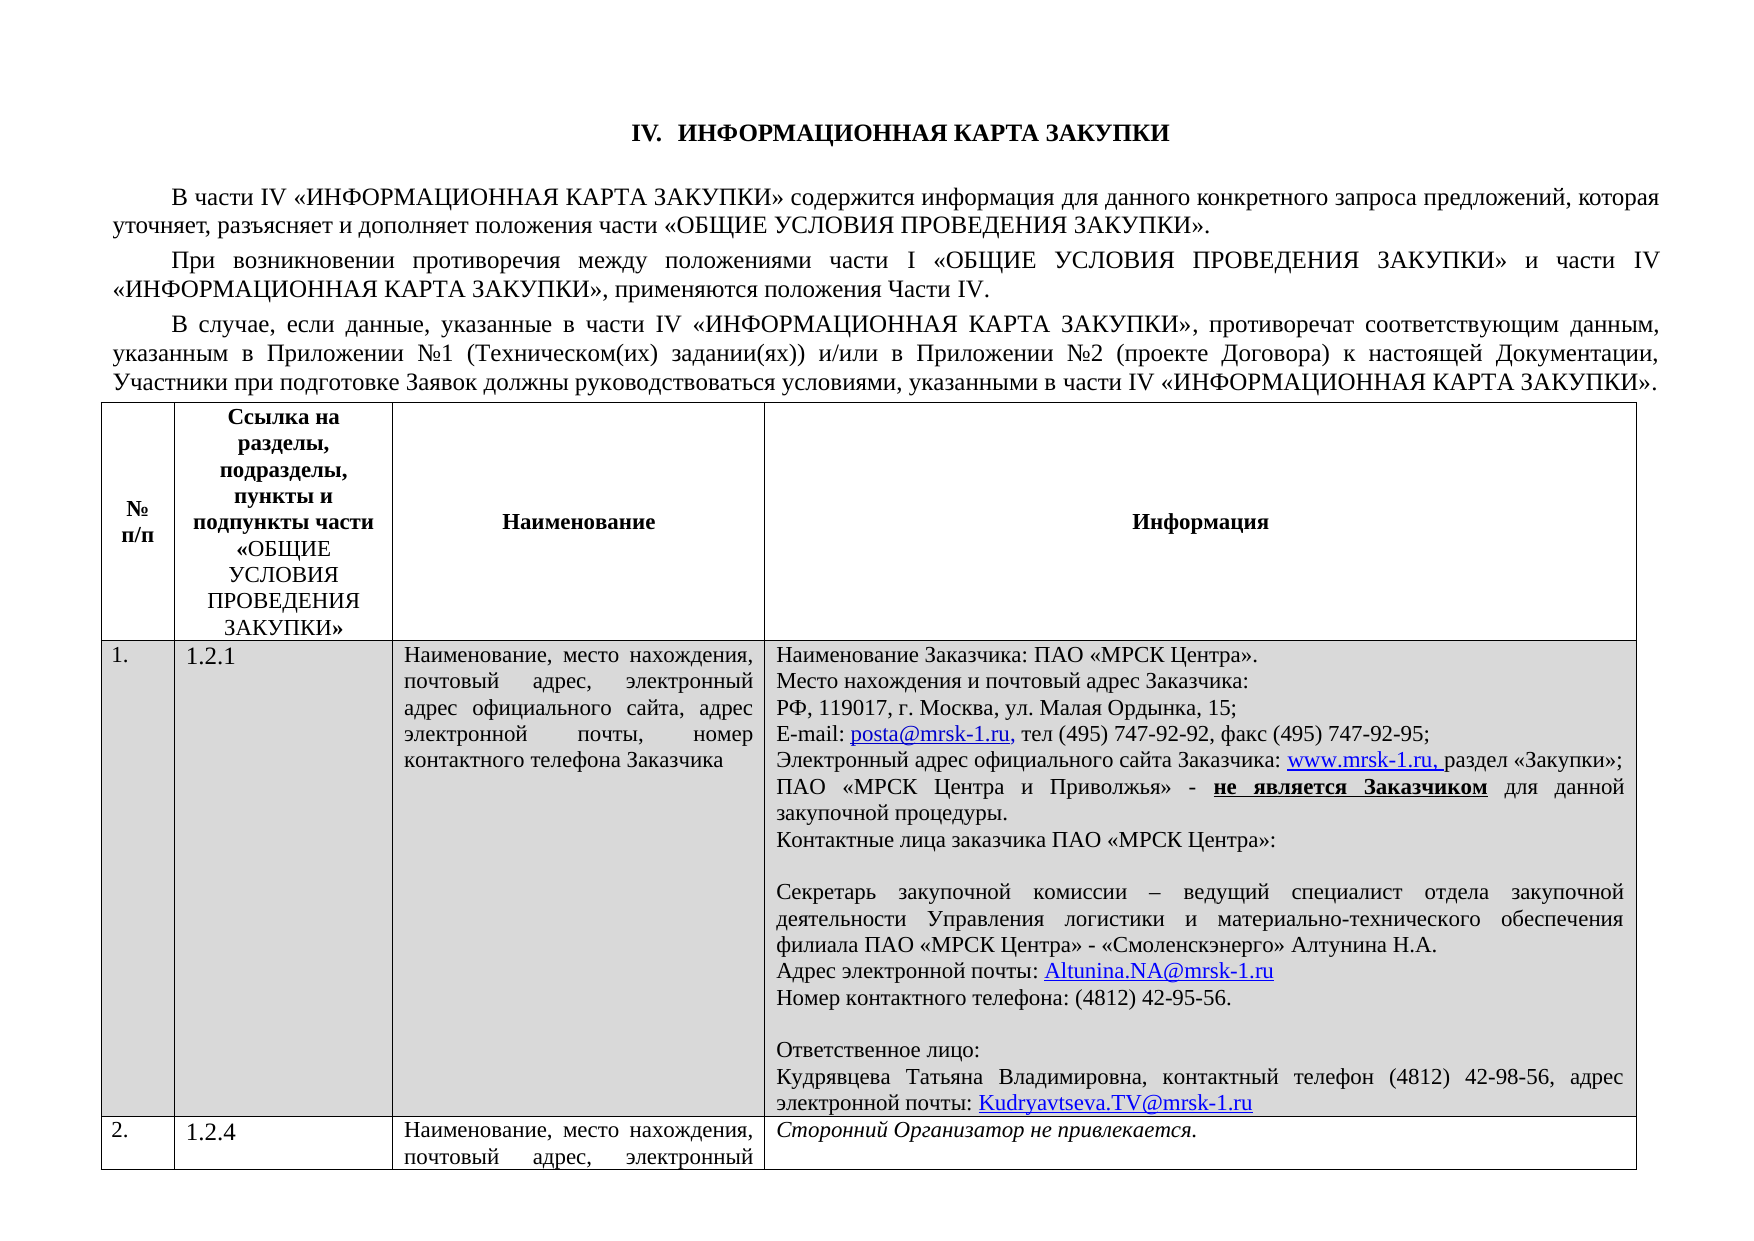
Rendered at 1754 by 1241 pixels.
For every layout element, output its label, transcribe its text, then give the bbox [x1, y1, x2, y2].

table_cell Наименование Заказчика: ПАО «МРСК Центра». Место нахождения и почтовый адрес Заказчика: РФ, 119017, г. Москва, ул. Малая Ордынка, 15; E-mail: posta@mrsk-1.ru, тел (495) 747-92-92, факс (495) 747-92-95; Электронный адрес официального сайта Заказчика: www.mrsk-1.ru, раздел «Закупки»; ПАО «МРСК Центра и Приволжья» - не является Заказчиком для данной закупочной процедуры. Контактные лица заказчика ПАО «МРСК Центра»: Секретарь закупочной комиссии – ведущий специалист отдела закупочной деятельности Управления логистики и материально-технического обеспечения филиала ПАО «МРСК Центра» - «Смоленскэнерго» Алтунина Н.А. Адрес электронной почты: Altunina.NA@mrsk-1.ru Номер контактного телефона: (4812) 42-95-56. Ответственное лицо: Кудрявцева Татьяна Владимировна, контактный телефон (4812) 42-98-56, адрес электронной почты: Kudryavtseva.TV@mrsk-1.ru [765, 641, 1636, 1116]
table_cell 1.2.1 [175, 641, 392, 1116]
text В случае, если данные, указанные в части IV «ИНФОРМАЦИОННАЯ КАРТА ЗАКУПКИ», противоречат соответствующим данным, указанным в Приложении №1 (Техническом(их) задании(ях)) и/или в Приложении №2 (проекте Договора) к настоящей Документации, Участники при подготовке Заявок должны руководствоваться условиями, указанными в части IV «ИНФОРМАЦИОННАЯ КАРТА ЗАКУПКИ». [112, 309, 1660, 396]
table_cell [102, 641, 174, 1116]
table_header Наименование [393, 403, 764, 640]
table_header Ссылка на разделы, подразделы, пункты и подпункты части «ОБЩИЕ УСЛОВИЯ ПРОВЕДЕНИЯ ЗАКУПКИ» [175, 403, 392, 640]
table_header № п/п [102, 403, 174, 640]
table_cell [102, 1117, 174, 1169]
table_header Информация [765, 403, 1636, 640]
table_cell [765, 1117, 1636, 1169]
table_cell 1.2.4 [175, 1117, 392, 1169]
text При возникновении противоречия между положениями части I «ОБЩИЕ УСЛОВИЯ ПРОВЕДЕНИЯ ЗАКУПКИ» и части IV «ИНФОРМАЦИОННАЯ КАРТА ЗАКУПКИ», применяются положения Части IV. [112, 246, 1660, 303]
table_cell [393, 1117, 764, 1169]
table_cell Наименование, место нахождения, почтовый адрес, электронный адрес официального сайта, адрес электронной почты, номер контактного телефона Заказчика [393, 641, 764, 1116]
subtitle ИНФОРМАЦИОННАЯ КАРТА ЗАКУПКИ [112, 118, 1660, 147]
text В части IV «ИНФОРМАЦИОННАЯ КАРТА ЗАКУПКИ» содержится информация для данного конкретного запроса предложений, которая уточняет, разъясняет и дополняет положения части «ОБЩИЕ УСЛОВИЯ ПРОВЕДЕНИЯ ЗАКУПКИ». [112, 182, 1660, 239]
